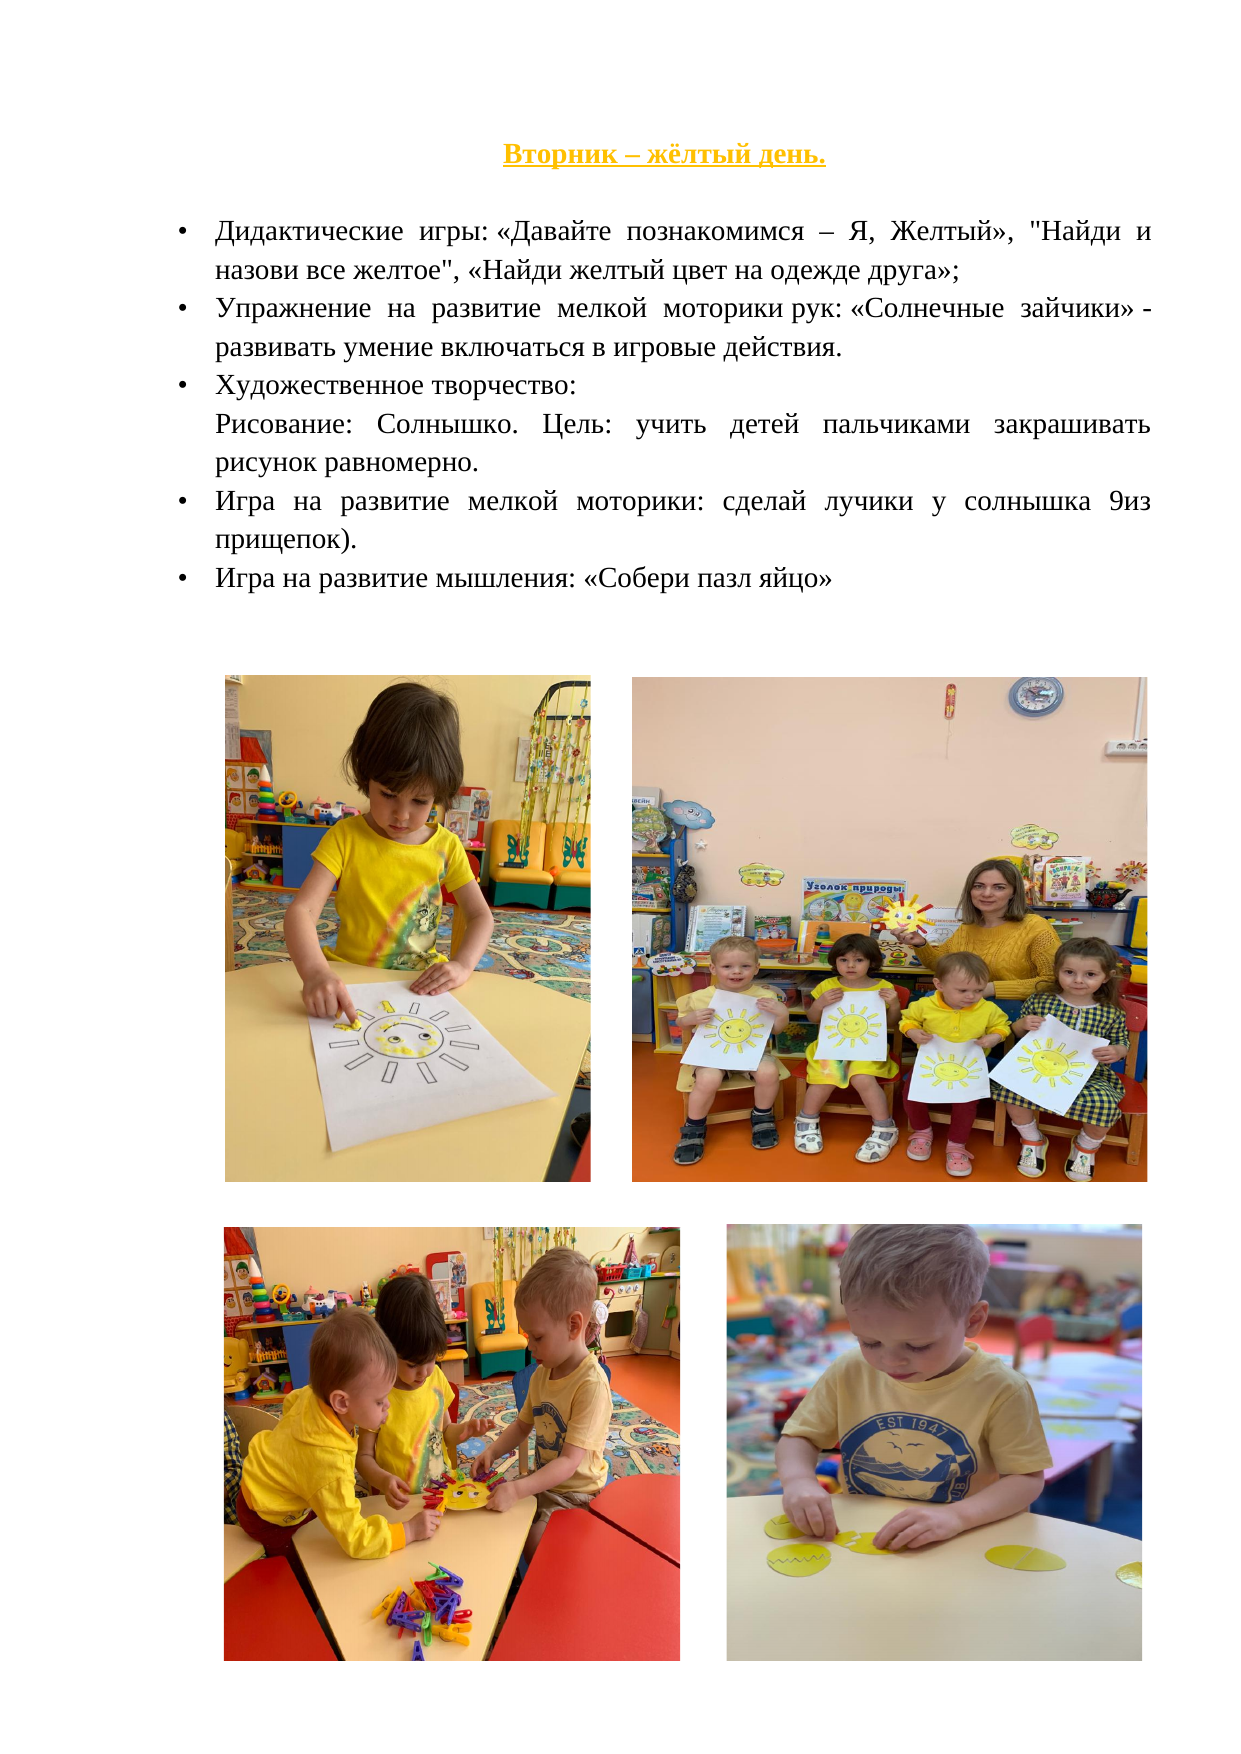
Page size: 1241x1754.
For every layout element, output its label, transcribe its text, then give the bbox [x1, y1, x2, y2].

list Рисование: Солнышко. Цель: учить детей пальчиками закрашивать рисунок равномерно. [215, 406, 1152, 478]
picture [223, 1227, 680, 1661]
picture [632, 677, 1148, 1182]
picture [225, 675, 591, 1182]
list Игра на развитие мелкой моторики: сделай лучики у солнышка 9из прищепок). [177, 483, 1152, 555]
list Художественное творчество: [177, 367, 1152, 401]
picture [726, 1224, 1143, 1661]
list Игра на развитие мышления: «Собери пазл яйцо» [177, 560, 1152, 594]
text Вторник – жёлтый день. [177, 136, 1152, 170]
list Дидактические игры: «Давайте познакомимся – Я, Желтый», "Найди и назови все желтое", «Найди желтый цвет на одежде друга»; [177, 213, 1152, 285]
list Упражнение на развитие мелкой моторики рук: «Солнечные зайчики» - развивать умение включаться в игровые действия. [177, 290, 1152, 362]
